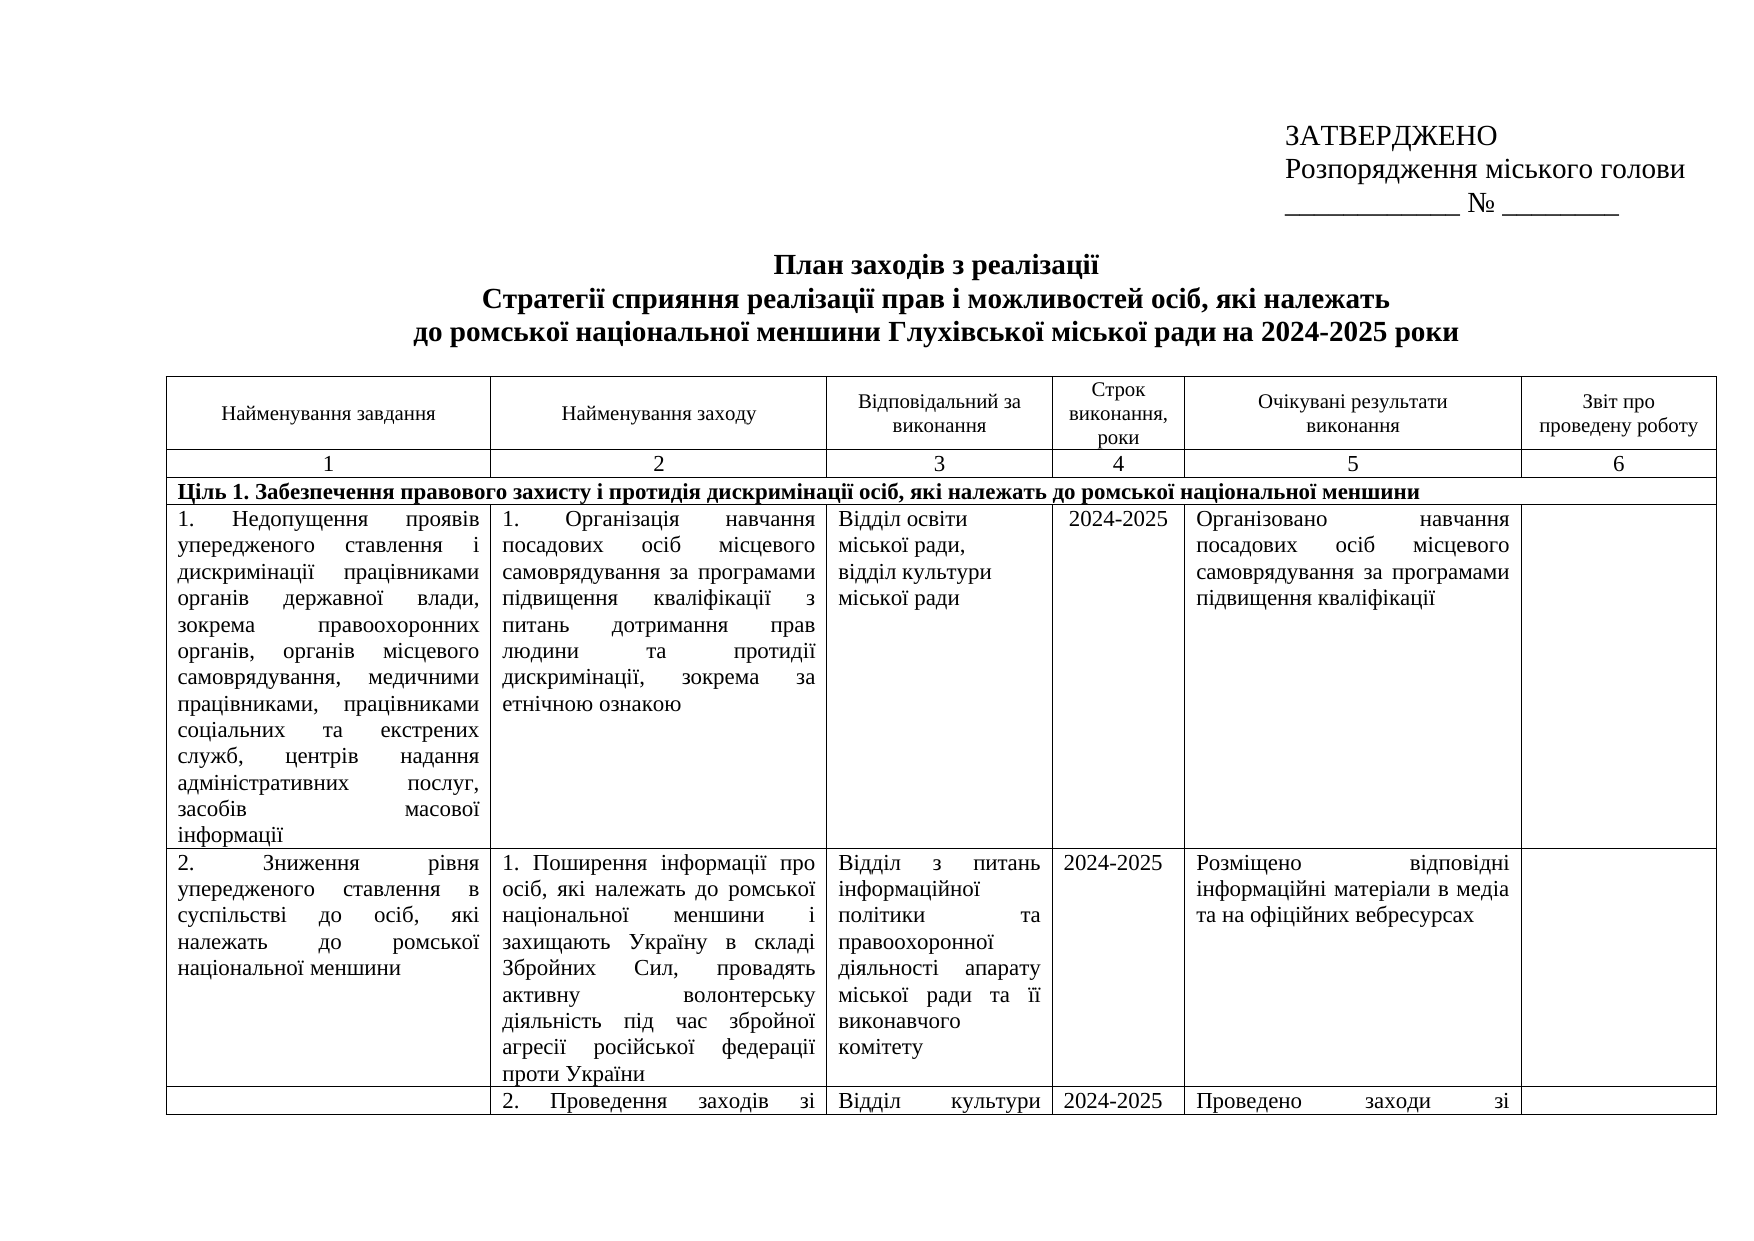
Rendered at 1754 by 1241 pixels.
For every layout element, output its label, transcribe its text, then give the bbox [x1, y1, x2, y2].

table_header Найменування заходу [491, 377, 826, 449]
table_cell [827, 1087, 1052, 1113]
text ЗАТВЕРДЖЕНО [1285, 118, 1695, 152]
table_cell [1185, 1087, 1521, 1113]
table_header Звіт про проведену роботу [1522, 377, 1716, 449]
table_cell Ціль 1. Забезпечення правового захисту і протидія дискримінації осіб, які належать до ромської національної меншини [167, 478, 1716, 504]
table_cell [167, 1087, 490, 1113]
table_cell 2. Зниження рівня упередженого ставлення в суспільстві до осіб, які належать до ромської національної меншини [167, 849, 490, 1086]
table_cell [491, 1087, 826, 1113]
table_cell 1. Організація навчання посадових осіб місцевого самоврядування за програмами підвищення кваліфікації з питань дотримання прав людини та протидії дискримінації, зокрема за етнічною ознакою [491, 505, 826, 848]
table_cell Відділ з питань інформаційної політики та правоохоронної діяльності апарату міської ради та її виконавчого комітету [827, 849, 1052, 1086]
table_cell 4 [1053, 450, 1184, 477]
table_cell Відділ освіти міської ради, відділ культури міської ради [827, 505, 1052, 848]
text ____________ № ________ [1285, 185, 1695, 219]
text План заходів з реалізації [177, 247, 1695, 281]
table_cell 5 [1185, 450, 1521, 477]
table_cell 1. Поширення інформації про осіб, які належать до ромської національної меншини і захищають Україну в складі Збройних Сил, провадять активну волонтерську діяльність під час збройної агресії російської федерації проти України [491, 849, 826, 1086]
table_cell 2024-2025 [1053, 1087, 1184, 1113]
table_cell 2024-2025 [1053, 849, 1184, 1086]
table_header Найменування завдання [167, 377, 490, 449]
table_header Строк виконання, роки [1053, 377, 1184, 449]
table_cell [1522, 849, 1716, 1086]
text Розпорядження міського голови [1285, 152, 1695, 185]
table_cell 2024-2025 [1053, 505, 1184, 848]
table_header Відповідальний за виконання [827, 377, 1052, 449]
table_cell [1522, 1087, 1716, 1113]
table_cell Організовано навчання посадових осіб місцевого самоврядування за програмами підвищення кваліфікації [1185, 505, 1521, 848]
table_cell 1. Недопущення проявів упередженого ставлення і дискримінації працівниками органів державної влади, зокрема правоохоронних органів, органів місцевого самоврядування, медичними працівниками, працівниками соціальних та екстрених служб, центрів надання адміністративних послуг, засобів масової інформації [167, 505, 490, 848]
text Стратегії сприяння реалізації прав і можливостей осіб, які належать [177, 281, 1695, 314]
text до ромської національної меншини Глухівської міської ради на 2024-2025 роки [177, 314, 1695, 348]
table_cell 2 [491, 450, 826, 477]
table_cell 3 [827, 450, 1052, 477]
table_header Очікувані результати виконання [1185, 377, 1521, 449]
table_cell 6 [1522, 450, 1716, 477]
table_cell Розміщено відповідні інформаційні матеріали в медіа та на офіційних вебресурсах [1185, 849, 1521, 1086]
table_cell [1522, 505, 1716, 848]
table_cell 1 [167, 450, 490, 477]
